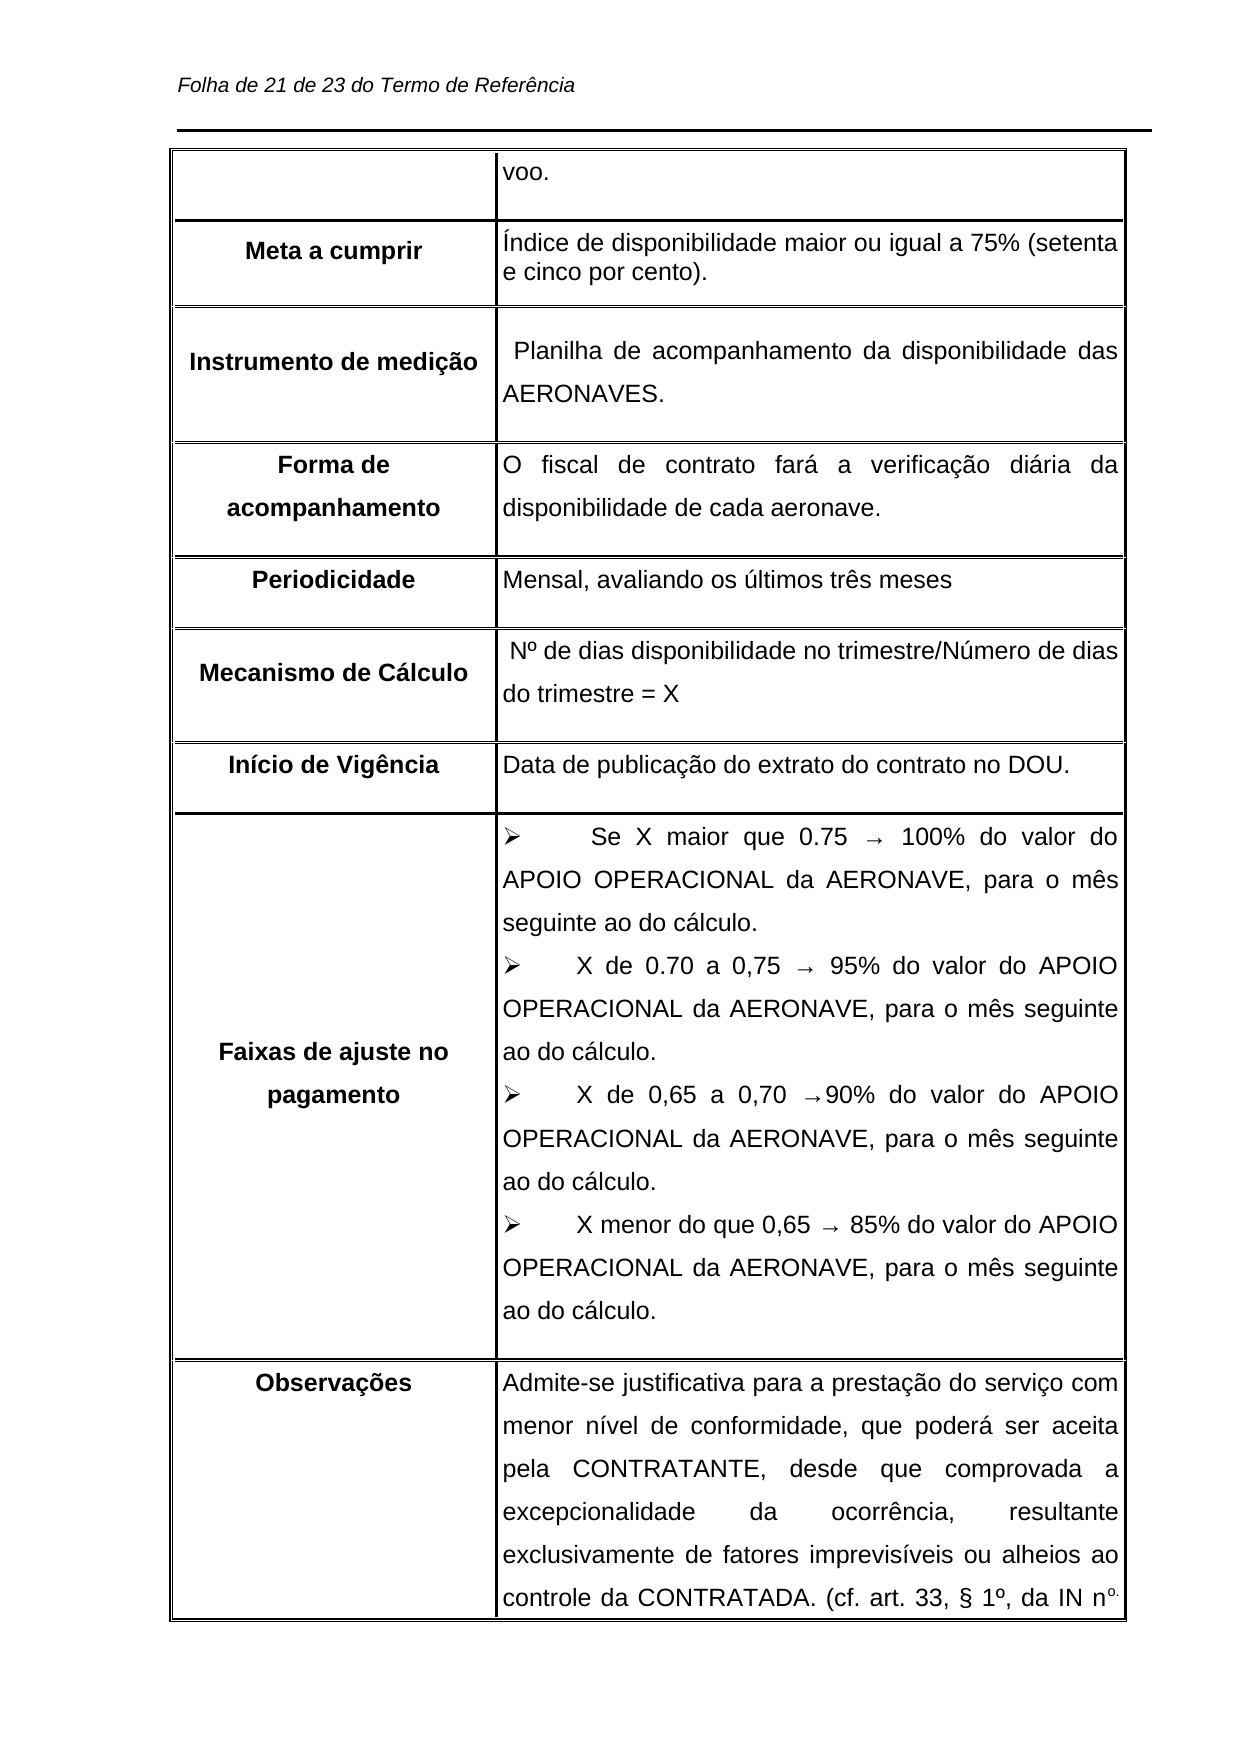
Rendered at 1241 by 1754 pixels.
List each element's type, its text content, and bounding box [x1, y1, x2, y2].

table_cell Observações [173, 1358, 496, 1618]
table_cell Data de publicação do extrato do contrato no DOU. [496, 741, 1126, 812]
table_cell Meta a cumprir [173, 219, 495, 305]
table_cell O fiscal de contrato fará a verificação diária da disponibilidade de cada aeronave. [496, 441, 1126, 555]
table_cell Índice de disponibilidade maior ou igual a 75% (setenta e cinco por cento). [498, 219, 1124, 305]
table_cell Instrumento de medição [171, 305, 496, 441]
table_cell Planilha de acompanhamento da disponibilidade das AERONAVES. [496, 305, 1126, 441]
table_cell Faixas de ajuste no pagamento [173, 812, 495, 1358]
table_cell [496, 1358, 1125, 1618]
table_cell Início de Vigência [171, 741, 496, 812]
table_cell Mecanismo de Cálculo [173, 626, 495, 741]
table_cell Forma de acompanhamento [171, 441, 496, 555]
table_cell Se X maior que 0.75 → 100% do valor do APOIO OPERACIONAL da AERONAVE, para o mês seguinte ao do cálculo. X de 0.70 a 0,75 → 95% do valor do APOIO OPERACIONAL da AERONAVE, para o mês seguinte ao do cálculo. X de 0,65 a 0,70 →90% do valor do APOIO OPERACIONAL da AERONAVE, para o mês seguinte ao do cálculo. X menor do que 0,65 → 85% do valor do APOIO OPERACIONAL da AERONAVE, para o mês seguinte ao do cálculo. [498, 812, 1124, 1358]
table_cell Nº de dias disponibilidade no trimestre/Número de dias do trimestre = X [498, 626, 1125, 741]
table_cell Periodicidade [173, 555, 495, 626]
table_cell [496, 151, 1124, 219]
table_cell Mensal, avaliando os últimos três meses [498, 555, 1125, 626]
table_cell Finalidade [173, 151, 496, 219]
